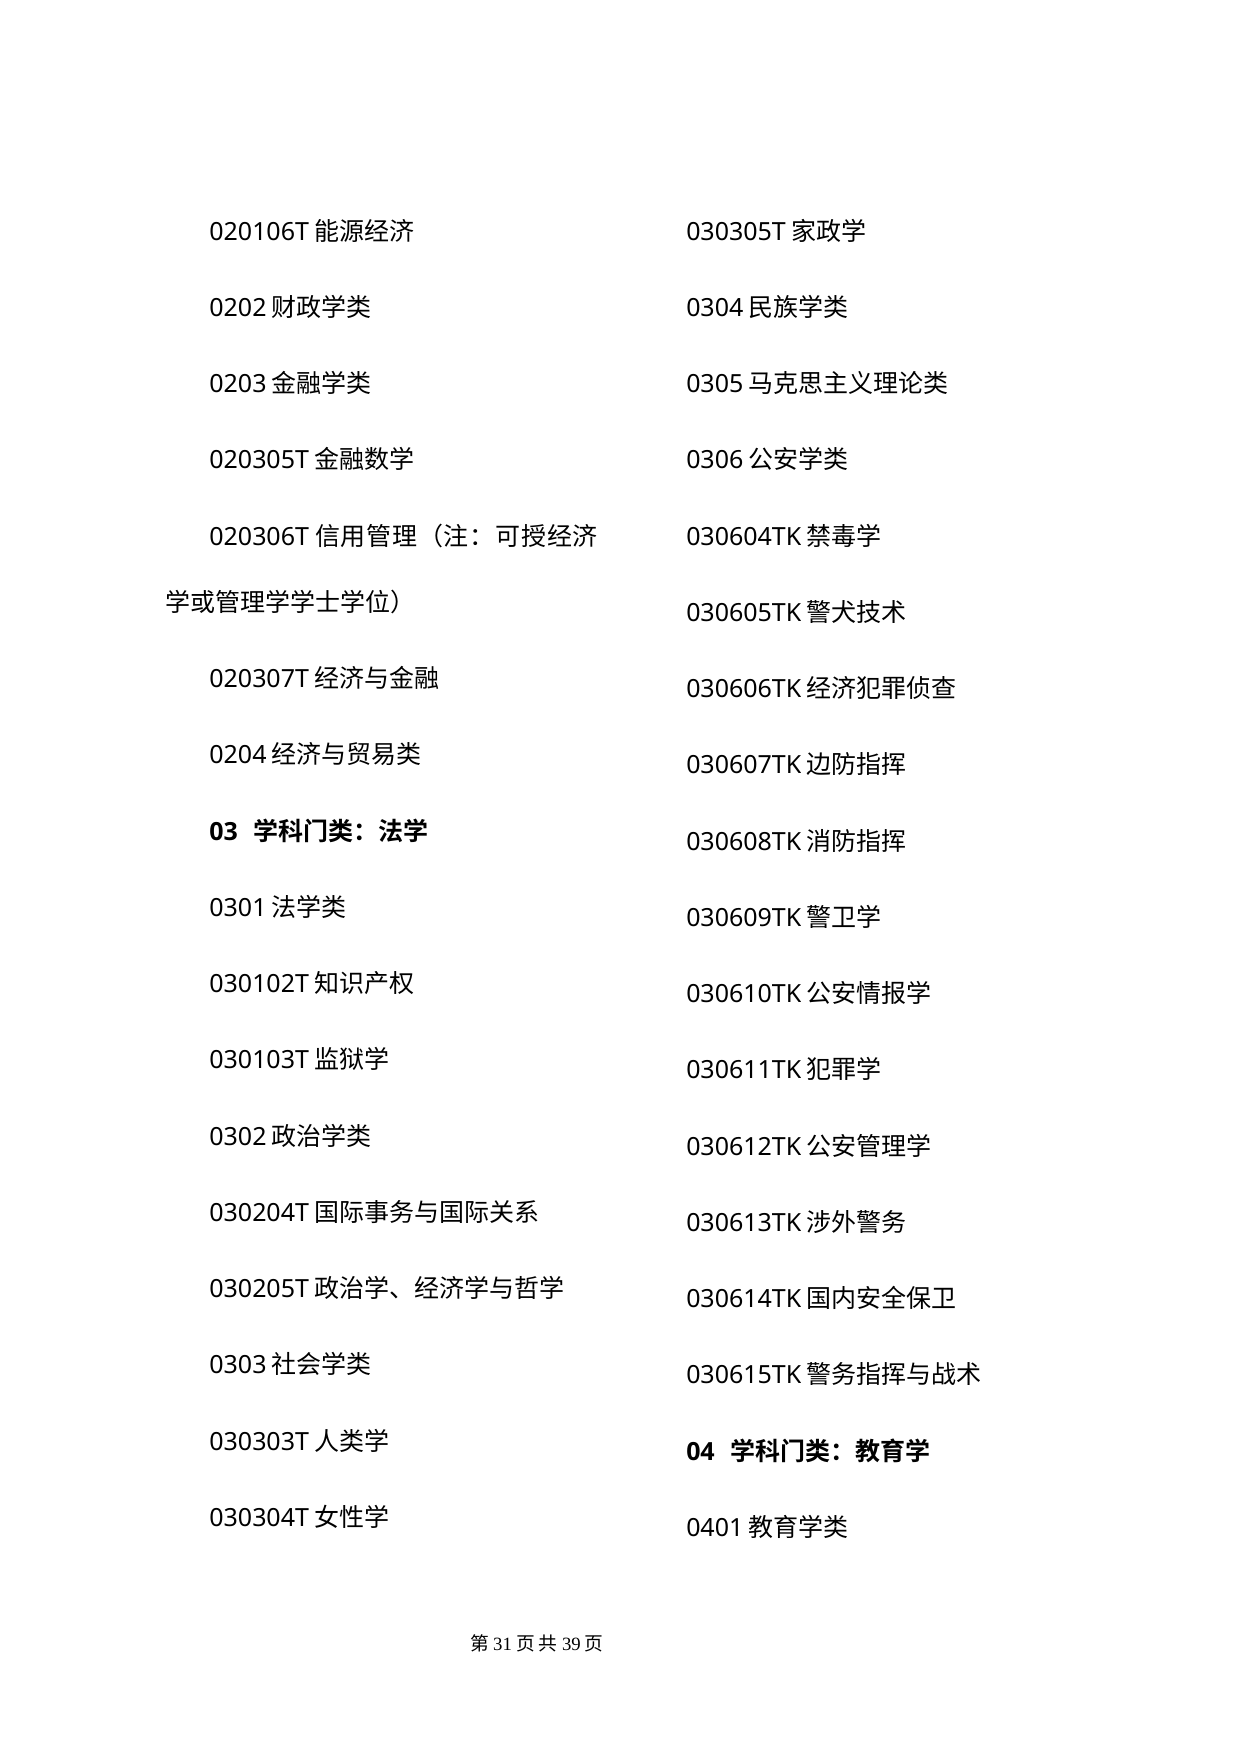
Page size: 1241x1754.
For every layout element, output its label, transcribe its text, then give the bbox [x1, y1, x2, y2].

text 030612TK公安管理学 [642, 1111, 1075, 1177]
text 0303社会学类 [165, 1330, 598, 1396]
text 0306公安学类 [642, 425, 1075, 491]
text 030611TK犯罪学 [642, 1035, 1075, 1101]
text 030604TK禁毒学 [642, 501, 1075, 567]
text 020106T能源经济 [165, 196, 598, 262]
text 0301法学类 [165, 872, 598, 939]
text 030204T国际事务与国际关系 [165, 1177, 598, 1244]
text 030205T政治学、经济学与哲学 [165, 1254, 598, 1320]
text 0204经济与贸易类 [165, 720, 598, 786]
text 030305T家政学 [642, 196, 1075, 262]
text 030103T监狱学 [165, 1025, 598, 1091]
text 0401教育学类 [642, 1492, 1075, 1559]
text 0305马克思主义理论类 [642, 349, 1075, 415]
text 04 学科门类：教育学 [642, 1416, 1075, 1482]
text 030304T女性学 [165, 1482, 598, 1549]
text 030102T知识产权 [165, 949, 598, 1015]
text 030303T人类学 [165, 1406, 598, 1472]
text 030610TK公安情报学 [642, 959, 1075, 1025]
text 020305T金融数学 [165, 425, 598, 491]
text 030607TK边防指挥 [642, 730, 1075, 796]
text 0203金融学类 [165, 349, 598, 415]
text 030609TK警卫学 [642, 882, 1075, 949]
text 020306T信用管理（注：可授经济学或管理学学士学位） [165, 501, 598, 634]
text 030608TK消防指挥 [642, 806, 1075, 872]
text 0202财政学类 [165, 272, 598, 339]
text 030605TK警犬技术 [642, 577, 1075, 644]
text 03 学科门类：法学 [165, 796, 598, 862]
text 030614TK国内安全保卫 [642, 1264, 1075, 1330]
text 0302政治学类 [165, 1101, 598, 1167]
text 020307T经济与金融 [165, 644, 598, 710]
text 030613TK涉外警务 [642, 1187, 1075, 1254]
text 030606TK经济犯罪侦查 [642, 654, 1075, 720]
text 030615TK警务指挥与战术 [642, 1340, 1075, 1406]
text 0304民族学类 [642, 272, 1075, 339]
